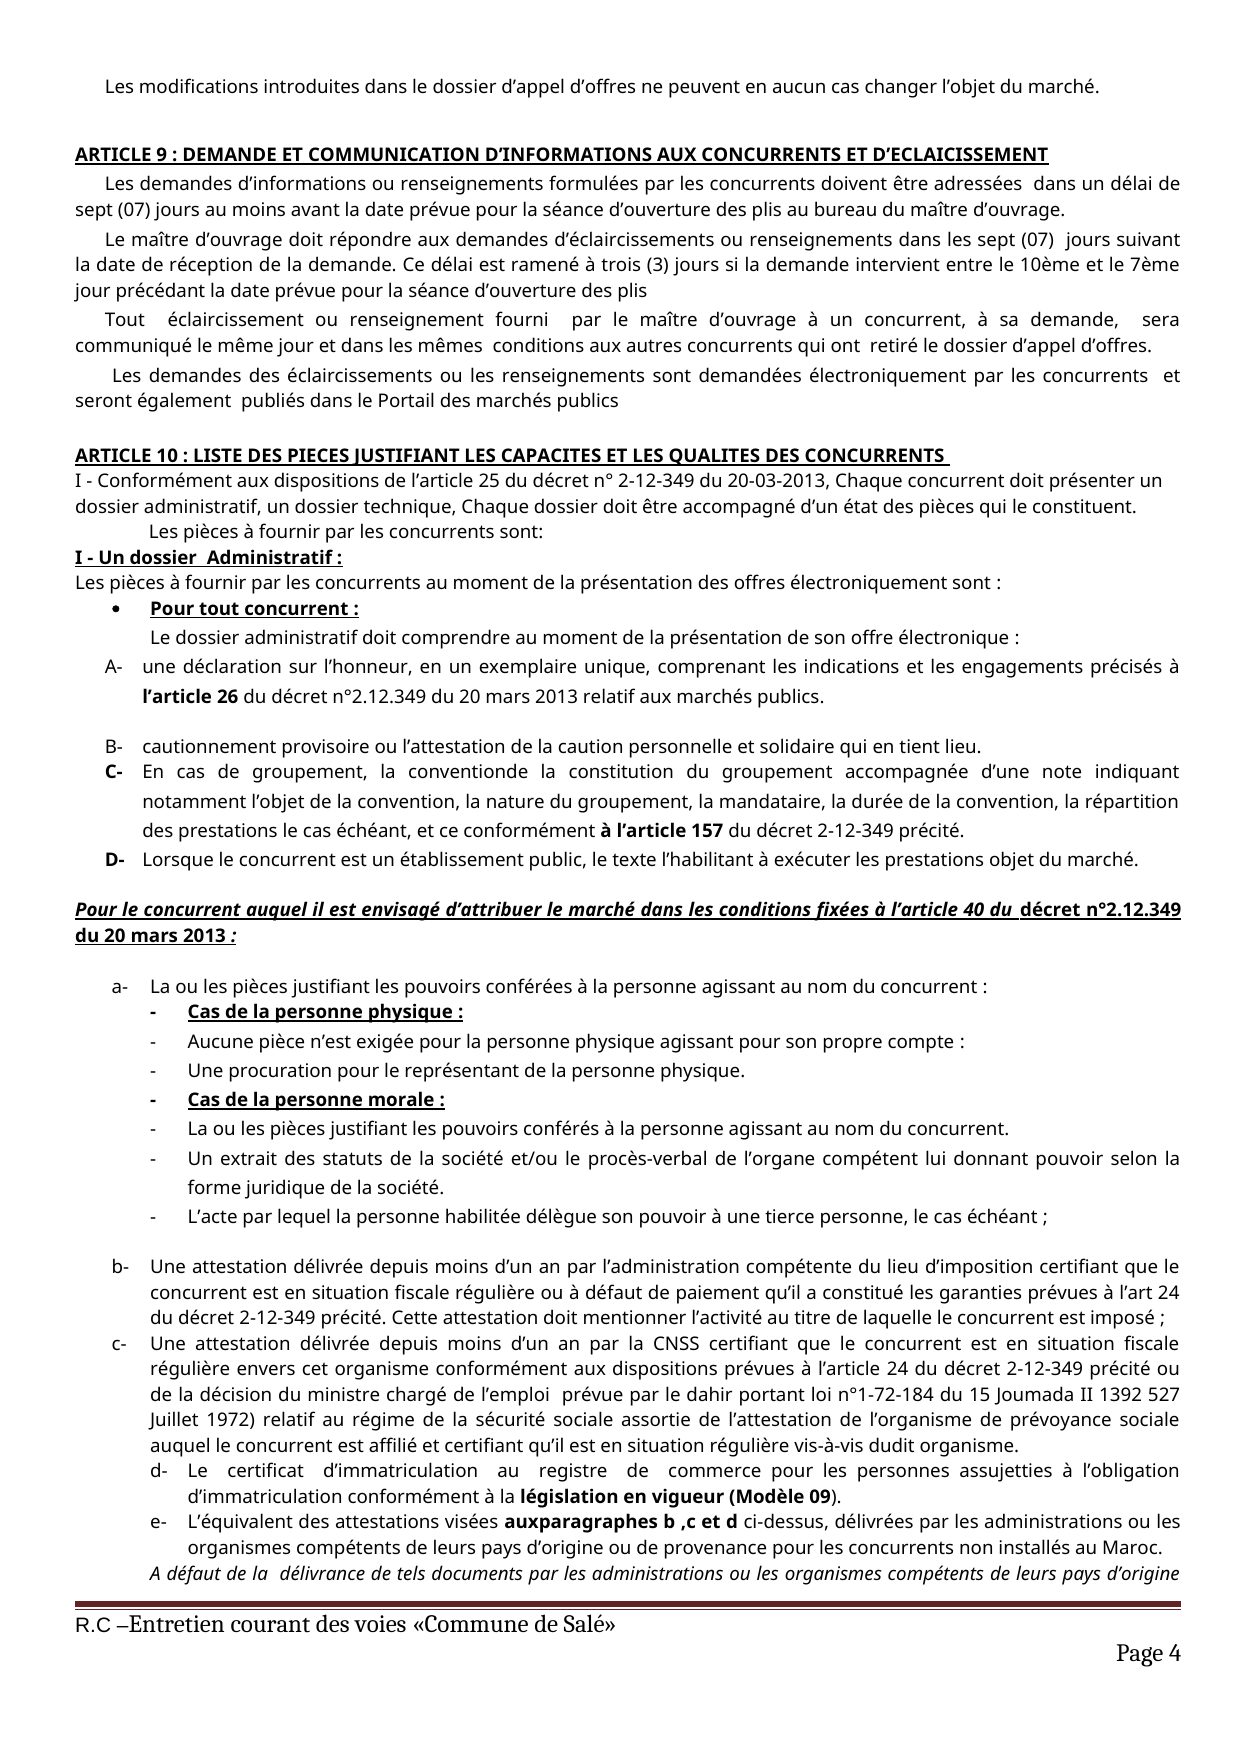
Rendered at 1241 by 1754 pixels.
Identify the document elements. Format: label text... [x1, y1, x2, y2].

text Les demandes d’informations ou renseignements formulées par les concurrents doivent être adressées dans un délai de sept (07) jours au moins avant la date prévue pour la séance d’ouverture des plis au bureau du maître d’ouvrage. [75, 171, 1181, 222]
list L’équivalent des attestations visées auxparagraphes b ,c et d ci-dessus, délivrées par les administrations ou les organismes compétents de leurs pays d’origine ou de provenance pour les concurrents non installés au Maroc. [150, 1509, 1181, 1560]
text Les pièces à fournir par les concurrents sont: [75, 519, 1192, 544]
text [150, 1560, 1181, 1585]
text I - Conformément aux dispositions de l’article 25 du décret n° 2-12-349 du 20-03-2013, Chaque concurrent doit présenter un dossier administratif, un dossier technique, Chaque dossier doit être accompagné d’un état des pièces qui le constituent. [75, 468, 1181, 519]
list cautionnement provisoire ou l’attestation de la caution personnelle et solidaire qui en tient lieu. [104, 733, 1181, 759]
list Un extrait des statuts de la société et/ou le procès-verbal de l’organe compétent lui donnant pouvoir selon la forme juridique de la société. [150, 1145, 1181, 1200]
list Une procuration pour le représentant de la personne physique. [150, 1057, 1181, 1083]
text Les modifications introduites dans le dossier d’appel d’offres ne peuvent en aucun cas changer l’objet du marché. [75, 74, 1181, 99]
text I - Un dossier Administratif : [75, 544, 1181, 570]
list Lorsque le concurrent est un établissement public, le texte l’habilitant à exécuter les prestations objet du marché. [104, 846, 1181, 872]
list L’acte par lequel la personne habilitée délègue son pouvoir à une tierce personne, le cas échéant ; [150, 1203, 1181, 1229]
text Les demandes des éclaircissements ou les renseignements sont demandées électroniquement par les concurrents et seront également publiés dans le Portail des marchés publics [75, 362, 1181, 413]
text Tout éclaircissement ou renseignement fourni par le maître d’ouvrage à un concurrent, à sa demande, sera communiqué le même jour et dans les mêmes conditions aux autres concurrents qui ont retiré le dossier d’appel d’offres. [75, 307, 1181, 358]
list Cas de la personne physique : [150, 999, 1181, 1024]
list La ou les pièces justifiant les pouvoirs conférées à la personne agissant au nom du concurrent : [111, 973, 1181, 999]
text Pour le concurrent auquel il est envisagé d’attribuer le marché dans les conditions fixées à l’article 40 du décret n°2.12.349 du 20 mars 2013 : [75, 897, 1181, 948]
list En cas de groupement, la conventionde la constitution du groupement accompagnée d’une note indiquant notamment l’objet de la convention, la nature du groupement, la mandataire, la durée de la convention, la répartition des prestations le cas échéant, et ce conformément à l’article 157 du décret 2-12-349 précité. [104, 759, 1181, 843]
text Le maître d’ouvrage doit répondre aux demandes d’éclaircissements ou renseignements dans les sept (07) jours suivant la date de réception de la demande. Ce délai est ramené à trois (3) jours si la demande intervient entre le 10ème et le 7ème jour précédant la date prévue pour la séance d’ouverture des plis [75, 226, 1181, 302]
list Le certificat d’immatriculation au registre de commerce pour les personnes assujetties à l’obligation d’immatriculation conformément à la législation en vigueur (Modèle 09). [150, 1458, 1181, 1509]
list Le dossier administratif doit comprendre au moment de la présentation de son offre électronique : [150, 624, 1181, 650]
text Les pièces à fournir par les concurrents au moment de la présentation des offres électroniquement sont : [75, 570, 1181, 595]
text ARTICLE 9 : DEMANDE ET COMMUNICATION D’INFORMATIONS AUX CONCURRENTS ET D’ECLAICISSEMENT [75, 142, 1181, 167]
list Pour tout concurrent : [112, 595, 1181, 621]
list une déclaration sur l’honneur, en un exemplaire unique, comprenant les indications et les engagements précisés à l’article 26 du décret n°2.12.349 du 20 mars 2013 relatif aux marchés publics. [104, 654, 1181, 708]
list Une attestation délivrée depuis moins d’un an par l’administration compétente du lieu d’imposition certifiant que le concurrent est en situation fiscale régulière ou à défaut de paiement qu’il a constitué les garanties prévues à l’art 24 du décret 2-12-349 précité. Cette attestation doit mentionner l’activité au titre de laquelle le concurrent est imposé ; [111, 1254, 1181, 1330]
list Cas de la personne morale : [150, 1086, 1181, 1112]
list Aucune pièce n’est exigée pour la personne physique agissant pour son propre compte : [150, 1028, 1181, 1053]
text ARTICLE 10 : LISTE DES PIECES JUSTIFIANT LES CAPACITES ET LES QUALITES DES CONCURRENTS [75, 443, 1181, 468]
list Une attestation délivrée depuis moins d’un an par la CNSS certifiant que le concurrent est en situation fiscale régulière envers cet organisme conformément aux dispositions prévues à l’article 24 du décret 2-12-349 précité ou de la décision du ministre chargé de l’emploi prévue par le dahir portant loi n°1-72-184 du 15 Joumada II 1392 527 Juillet 1972) relatif au régime de la sécurité sociale assortie de l’attestation de l’organisme de prévoyance sociale auquel le concurrent est affilié et certifiant qu’il est en situation régulière vis-à-vis dudit organisme. [111, 1330, 1181, 1458]
list La ou les pièces justifiant les pouvoirs conférés à la personne agissant au nom du concurrent. [150, 1116, 1181, 1141]
